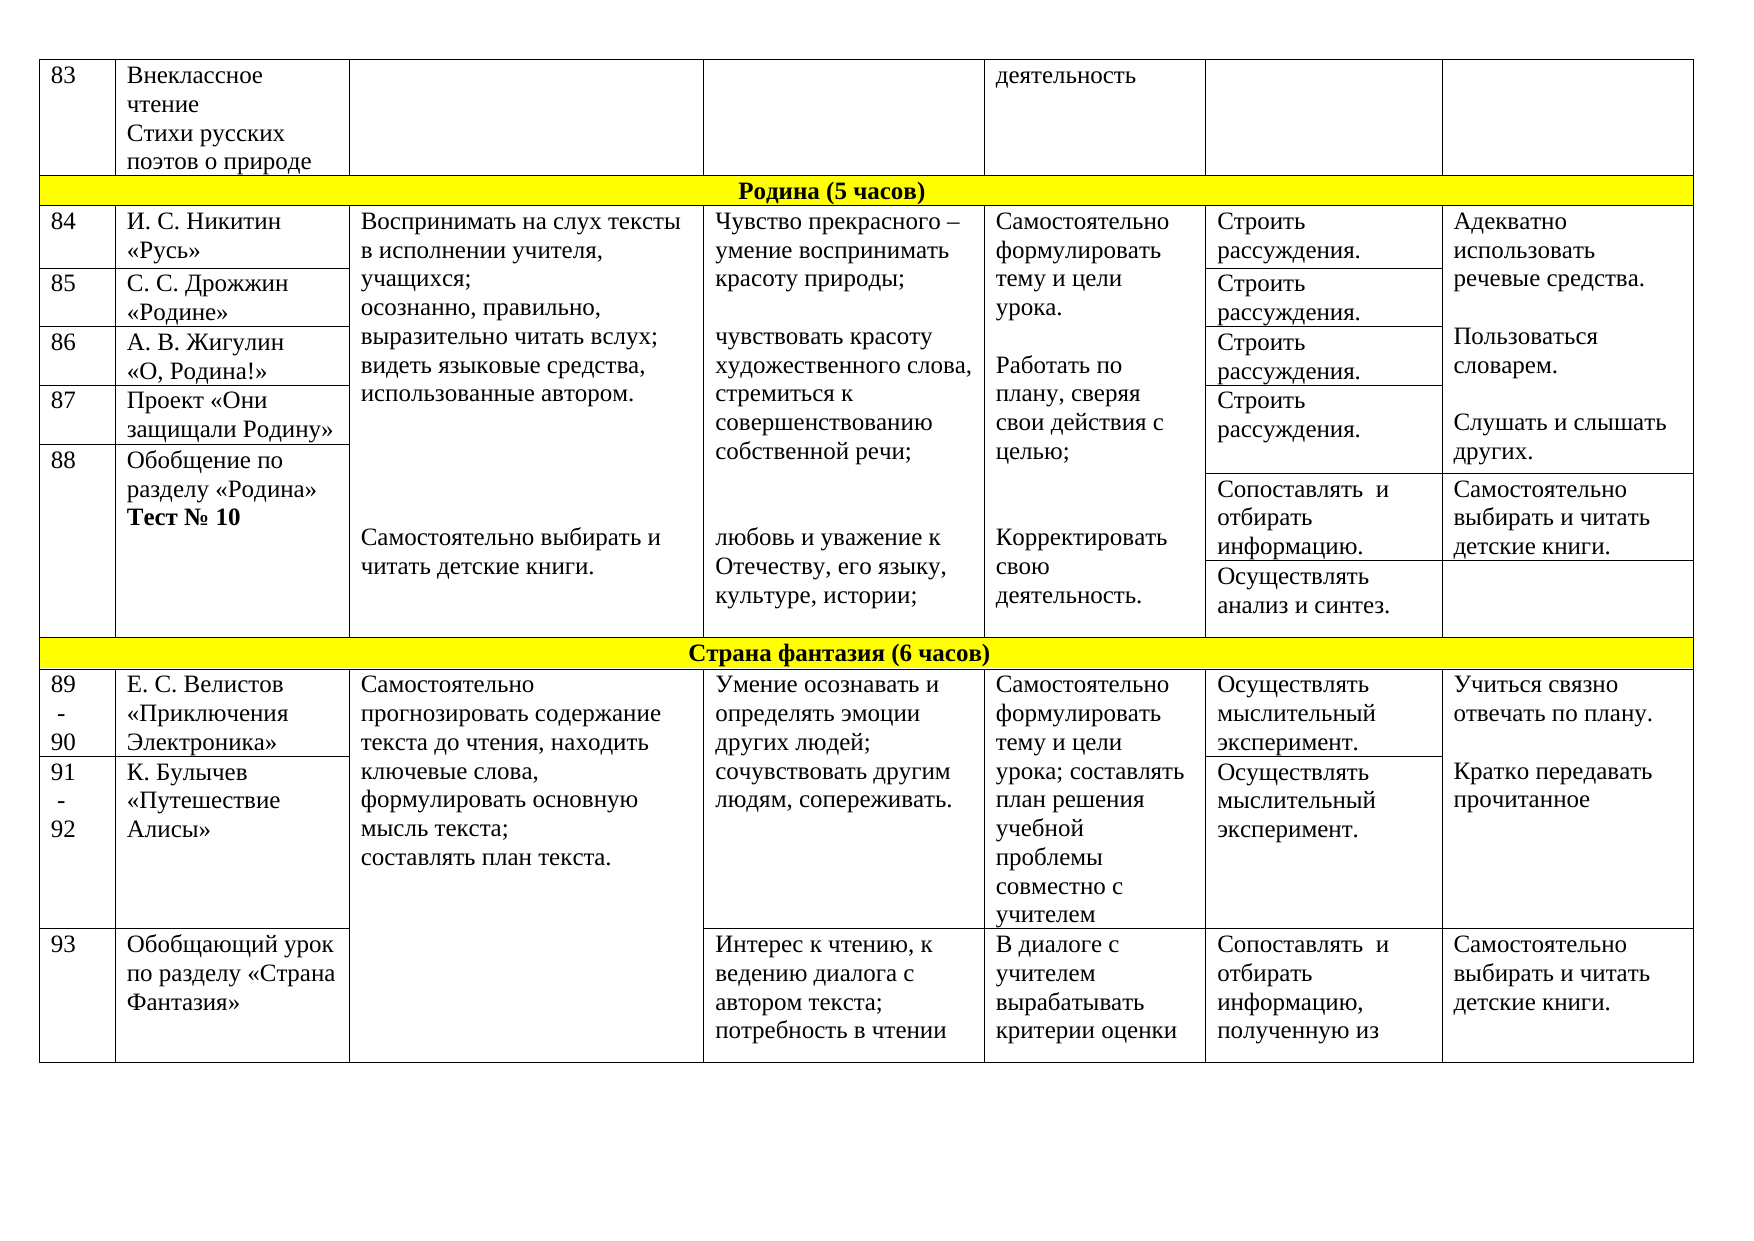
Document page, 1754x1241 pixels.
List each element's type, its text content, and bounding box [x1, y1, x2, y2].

table_cell Обобщение по разделу «Родина» Тест № 10 [116, 445, 349, 637]
table_cell 93 [40, 929, 115, 1062]
table_cell 85 [40, 269, 115, 326]
table_cell Строить рассуждения. [1206, 327, 1442, 384]
table_cell [1443, 561, 1693, 637]
table_cell Самостоятельно прогнозировать содержание текста до чтения, находить ключевые слова, формулировать основную мысль текста; составлять план текста. [350, 670, 703, 1062]
table_cell Родина (5 часов) [40, 176, 1693, 205]
table_cell Строить рассуждения. [1206, 386, 1442, 473]
table_cell 84 [40, 206, 115, 267]
table_cell Самостоятельно выбирать и читать детские книги. [1443, 474, 1693, 560]
table_cell 91 - 92 [40, 757, 115, 928]
table_cell Осуществлять анализ и синтез. [1206, 561, 1442, 637]
table_cell 87 [40, 386, 115, 444]
table_cell Воспринимать на слух тексты в исполнении учителя, учащихся; осознанно, правильно, выразительно читать вслух; видеть языковые средства, использованные автором. Самостоятельно выбирать и читать детские книги. [350, 206, 703, 637]
table_cell 89 - 90 [40, 670, 115, 756]
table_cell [1443, 60, 1693, 175]
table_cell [1206, 929, 1442, 1062]
table_cell Самостоятельно формулировать тему и цели урока; составлять план решения учебной проблемы совместно с учителем [985, 670, 1205, 928]
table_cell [1206, 60, 1442, 175]
table_cell Чувство прекрасного – умение воспринимать красоту природы; чувствовать красоту художественного слова, стремиться к совершенствованию собственной речи; любовь и уважение к Отечеству, его языку, культуре, истории; [704, 206, 984, 637]
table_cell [350, 60, 703, 175]
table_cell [116, 929, 349, 1062]
table_cell Умение осознавать и определять эмоции других людей; сочувствовать другим людям, сопереживать. [704, 670, 984, 928]
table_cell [704, 929, 984, 1062]
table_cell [1443, 929, 1693, 1062]
table_cell Учиться связно отвечать по плану. Кратко передавать прочитанное [1443, 670, 1693, 928]
table_cell Адекватно использовать речевые средства. Пользоваться словарем. Слушать и слышать других. [1443, 206, 1693, 473]
table_cell Осуществлять мыслительный эксперимент. [1206, 757, 1442, 928]
table_cell Проект «Они защищали Родину» [116, 386, 349, 444]
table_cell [704, 60, 984, 175]
table_cell Страна фантазия (6 часов) [40, 638, 1693, 668]
table_cell 88 [40, 445, 115, 637]
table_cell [985, 929, 1205, 1062]
table_cell К. Булычев «Путешествие Алисы» [116, 757, 349, 928]
table_cell 83 [40, 60, 115, 175]
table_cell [985, 60, 1205, 175]
table_cell 86 [40, 327, 115, 384]
table_cell Строить рассуждения. [1206, 206, 1442, 267]
table_cell Самостоятельно формулировать тему и цели урока. Работать по плану, сверяя свои действия с целью; Корректировать свою деятельность. [985, 206, 1205, 637]
table_cell И. С. Никитин «Русь» [116, 206, 349, 267]
table_cell Строить рассуждения. [1206, 269, 1442, 326]
table_cell Осуществлять мыслительный эксперимент. [1206, 670, 1442, 756]
table_cell Сопоставлять и отбирать информацию. [1206, 474, 1442, 560]
